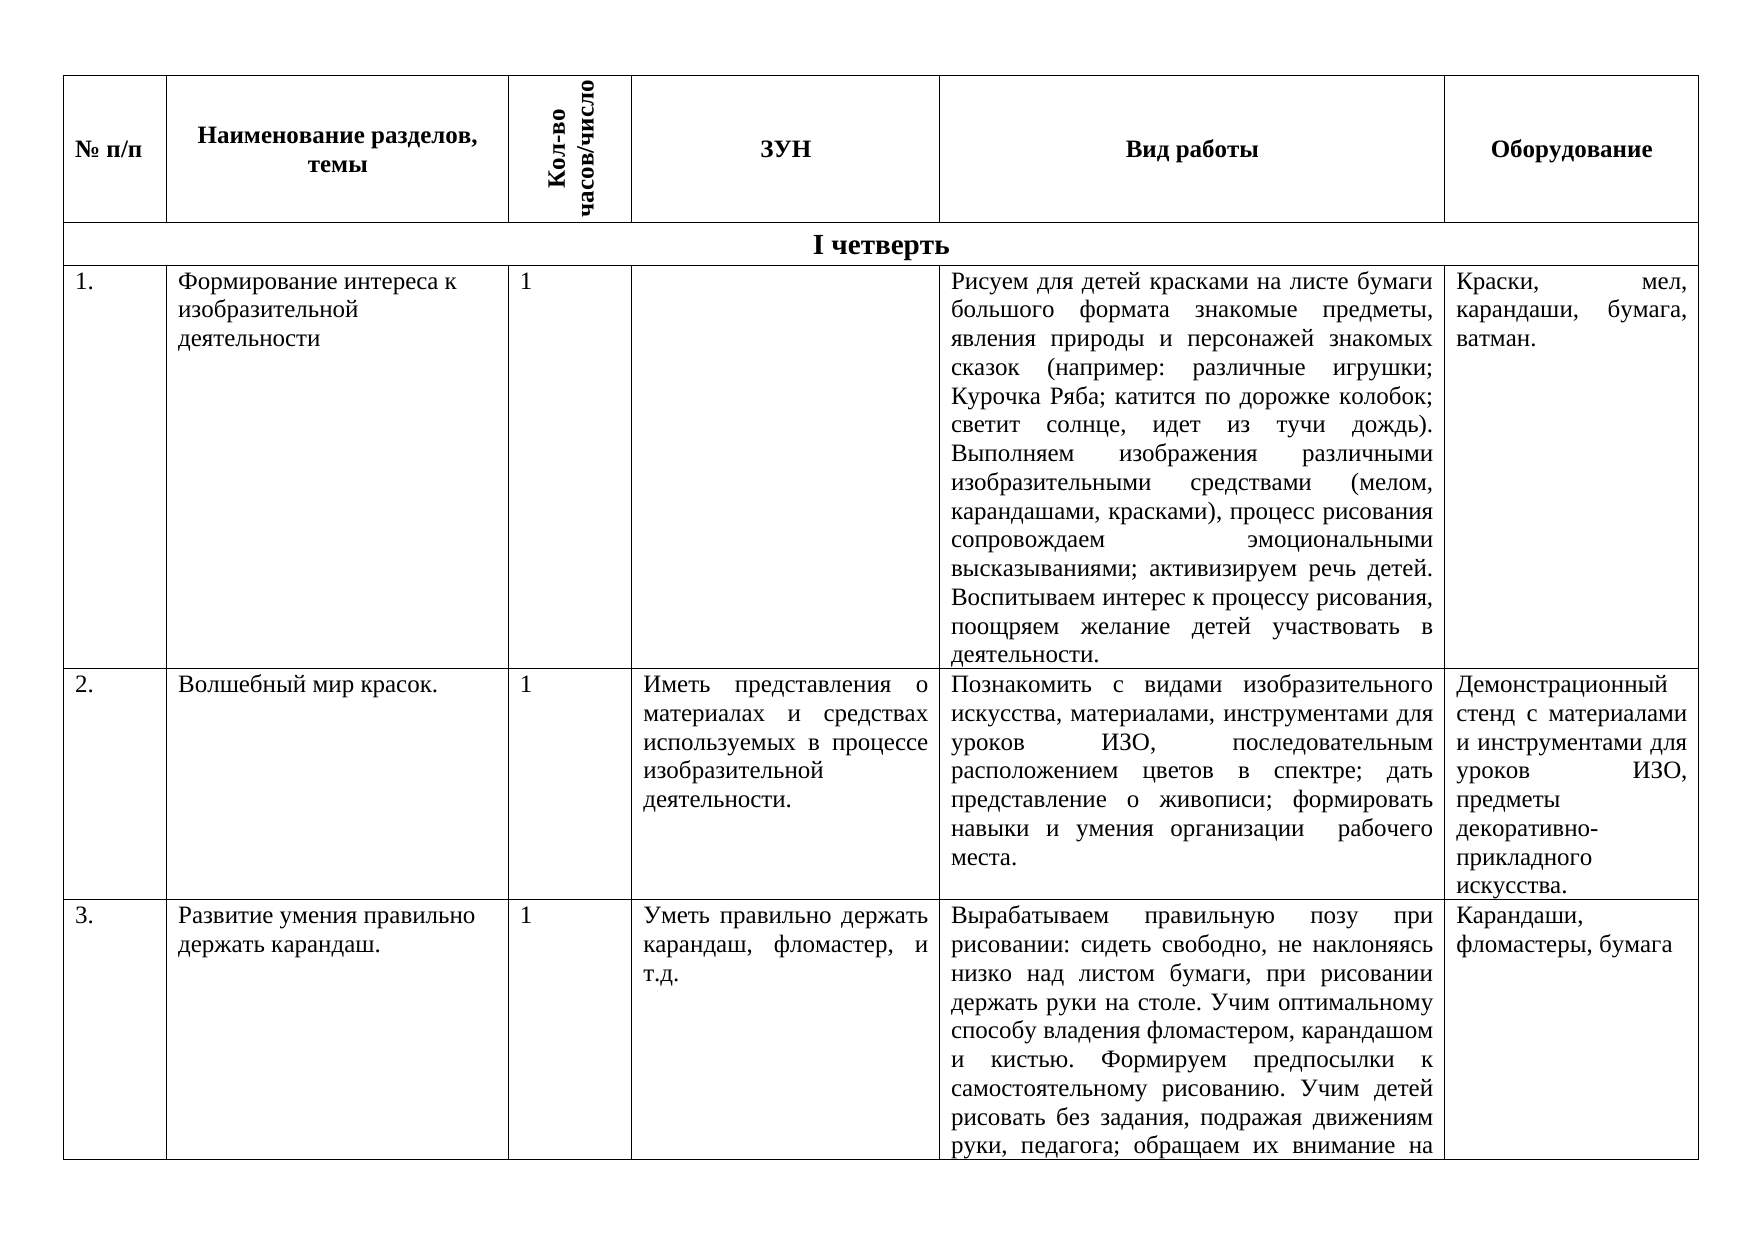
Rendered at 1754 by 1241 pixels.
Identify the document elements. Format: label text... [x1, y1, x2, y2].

table_cell Рисуем для детей красками на листе бумаги большого формата знакомые предметы, явления природы и персонажей знакомых сказок (например: различные игрушки; Курочка Ряба; катится по дорожке колобок; светит солнце, идет из тучи дождь). Выполняем изображения различными изобразительными средствами (мелом, карандашами, красками), процесс рисования сопровождаем эмоциональными высказываниями; активизируем речь детей. Воспитываем интерес к процессу рисования, поощряем желание детей участвовать в деятельности. [940, 266, 1444, 668]
table_header Наименование разделов, темы [167, 76, 508, 222]
table_cell 1 [509, 266, 631, 668]
table_cell [632, 266, 939, 668]
table_cell Формирование интереса к изобразительной деятельности [167, 266, 508, 668]
table_cell I четверть [64, 223, 1698, 265]
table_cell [940, 900, 1444, 1159]
table_cell [64, 900, 166, 1159]
table_cell [64, 266, 166, 668]
table_cell Познакомить с видами изобразительного искусства, материалами, инструментами для уроков ИЗО, последовательным расположением цветов в спектре; дать представление о живописи; формировать навыки и умения организации рабочего места. [940, 669, 1444, 899]
table_cell Волшебный мир красок. [167, 669, 508, 899]
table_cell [167, 900, 508, 1159]
table_header Вид работы [940, 76, 1444, 222]
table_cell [1445, 900, 1698, 1159]
table_header Кол-во часов/число [509, 76, 631, 222]
table_header № п/п [64, 76, 166, 222]
table_header Оборудование [1445, 76, 1698, 222]
table_header ЗУН [632, 76, 939, 222]
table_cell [632, 900, 939, 1159]
table_cell Демонстрационный стенд с материалами и инструментами для уроков ИЗО, предметы декоративно-прикладного искусства. [1445, 669, 1698, 899]
table_cell Иметь представления о материалах и средствах используемых в процессе изобразительной деятельности. [632, 669, 939, 899]
table_cell Краски, мел, карандаши, бумага, ватман. [1445, 266, 1698, 668]
table_cell 1 [509, 900, 631, 1159]
table_cell [64, 669, 166, 899]
table_cell 1 [509, 669, 631, 899]
